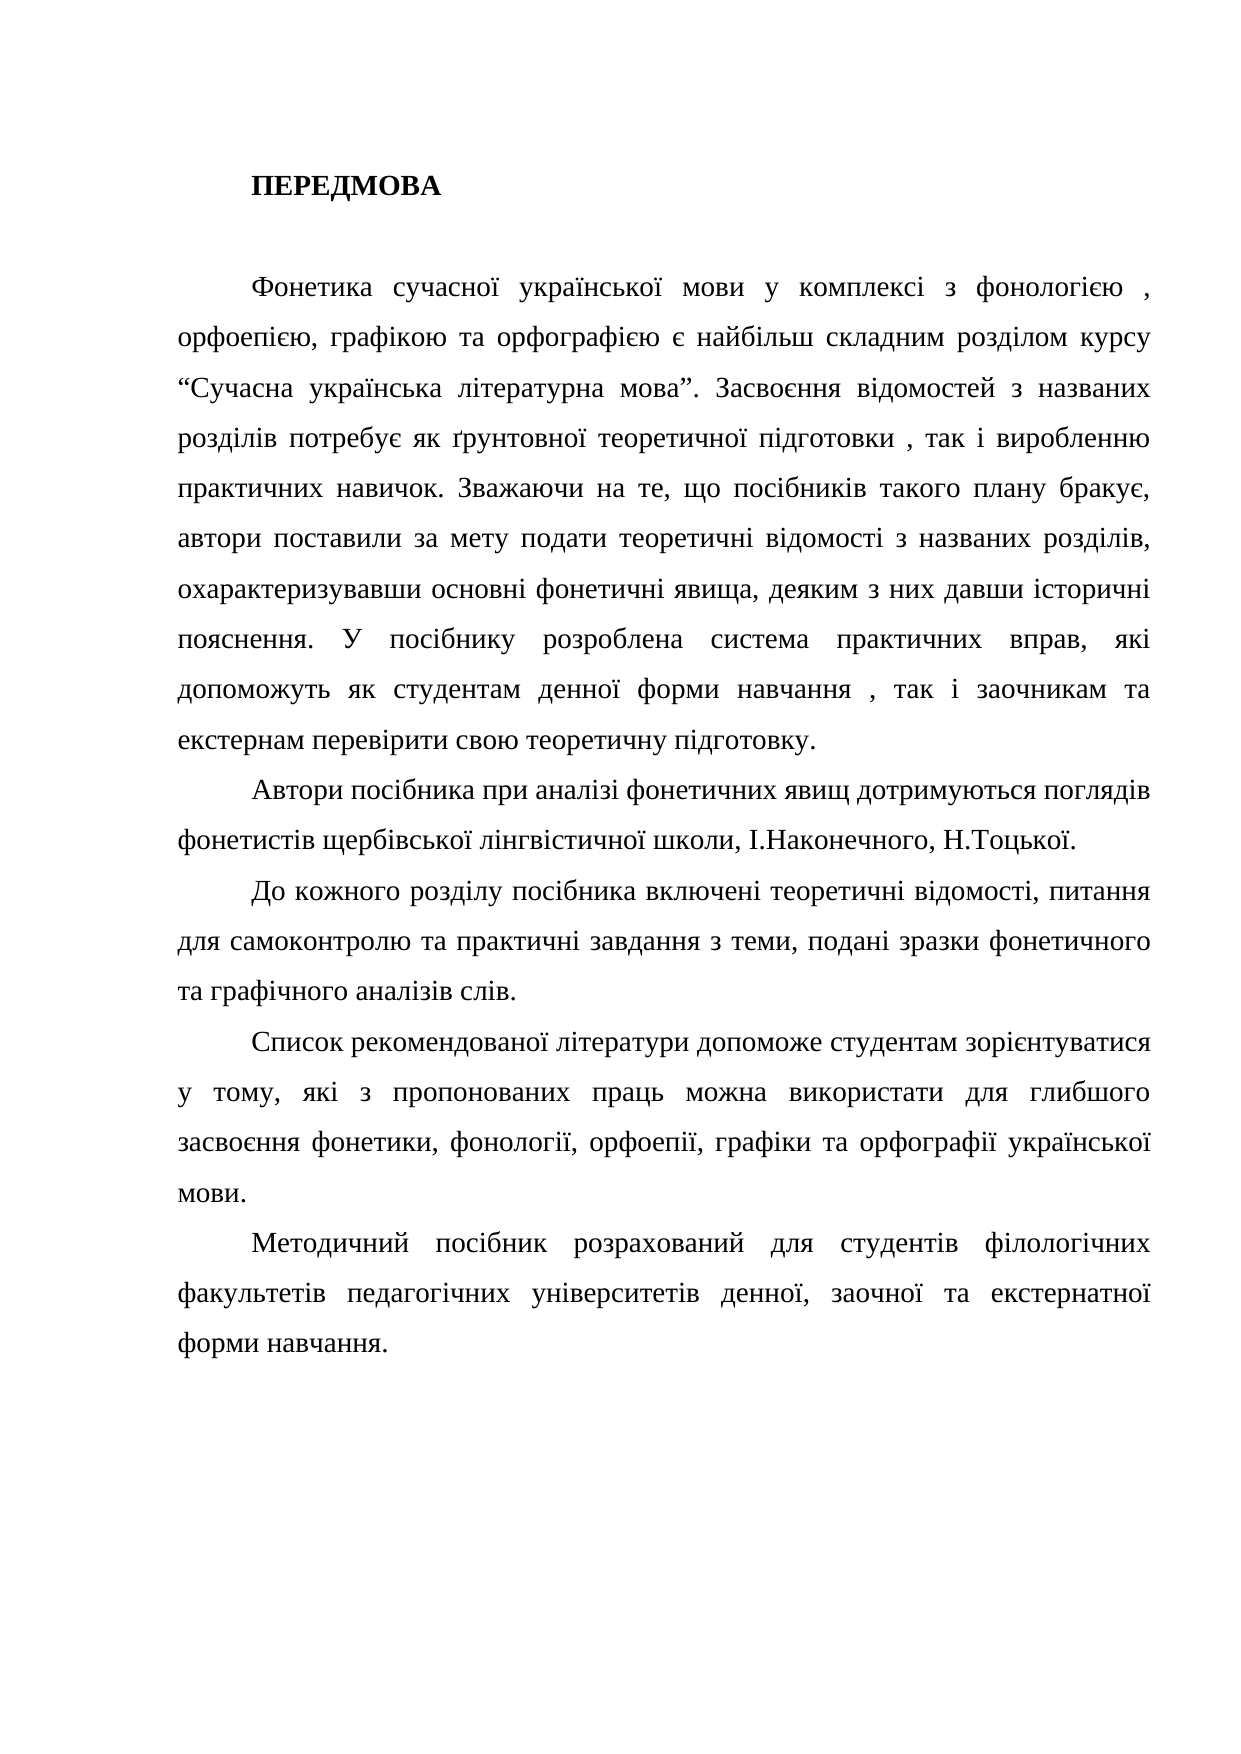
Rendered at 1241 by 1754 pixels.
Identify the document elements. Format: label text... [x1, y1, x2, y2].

text Автори посібника при аналізі фонетичних явищ дотримуються поглядів фонетистів щербівської лінгвістичної школи, І.Наконечного, Н.Тоцької. [177, 772, 1152, 856]
text Методичний посібник розрахований для студентів філологічних факультетів педагогічних університетів денної, заочної та екстернатної форми навчання. [177, 1225, 1152, 1359]
text Фонетика сучасної української мови у комплексі з фонологією , орфоепією, графікою та орфографією є найбільш складним розділом курсу “Сучасна українська літературна мова”. Засвоєння відомостей з названих розділів потребує як ґрунтовної теоретичної підготовки , так і виробленню практичних навичок. Зважаючи на те, що посібників такого плану бракує, автори поставили за мету подати теоретичні відомості з названих розділів, охарактеризувавши основні фонетичні явища, деяким з них давши історичні пояснення. У посібнику розроблена система практичних вправ, які допоможуть як студентам денної форми навчання , так і заочникам та екстернам перевірити свою теоретичну підготовку. [177, 269, 1152, 755]
text До кожного розділу посібника включені теоретичні відомості, питання для самоконтролю та практичні завдання з теми, подані зразки фонетичного та графічного аналізів слів. [177, 873, 1152, 1007]
text Список рекомендованої літератури допоможе студентам зорієнтуватися у тому, які з пропонованих праць можна використати для глибшого засвоєння фонетики, фонології, орфоепії, графіки та орфографії української мови. [177, 1024, 1152, 1208]
text ПЕРЕДМОВА [177, 168, 1152, 202]
